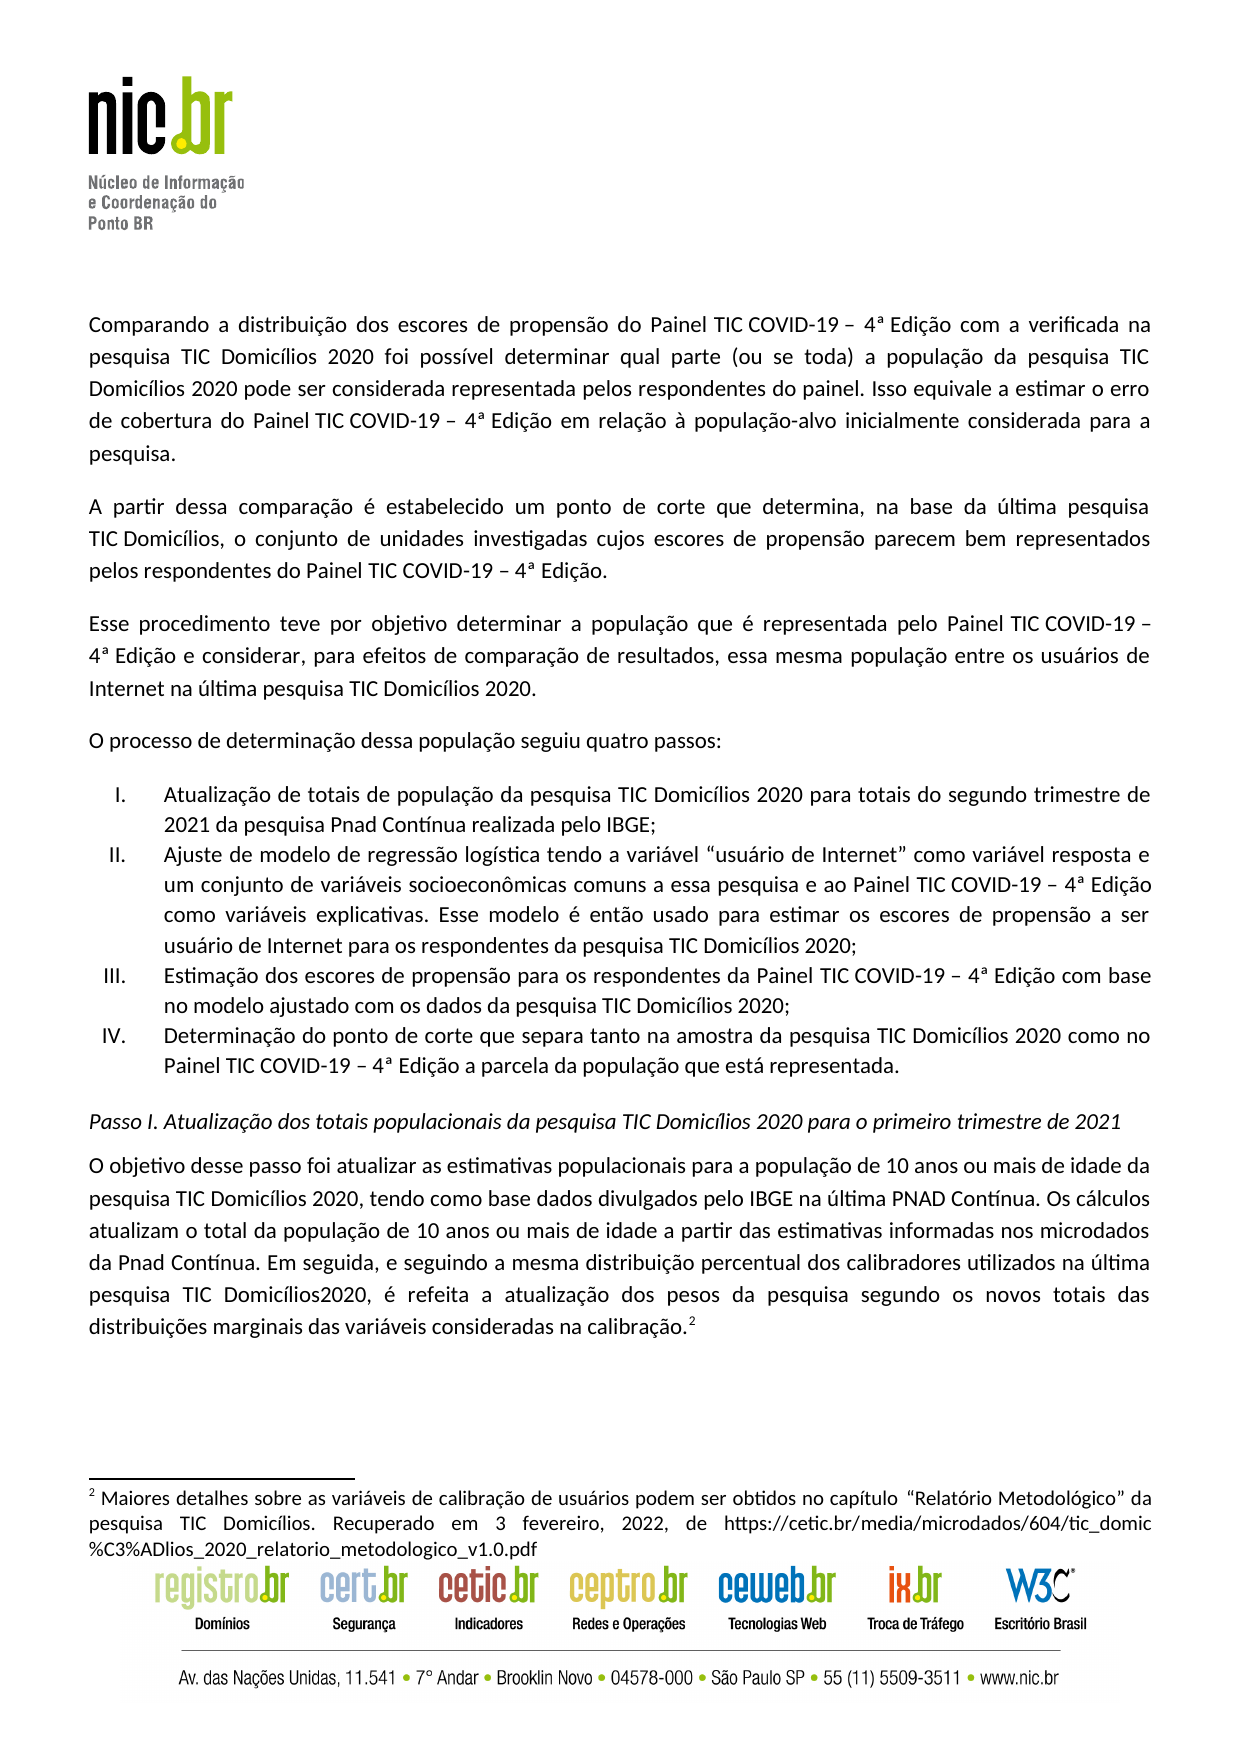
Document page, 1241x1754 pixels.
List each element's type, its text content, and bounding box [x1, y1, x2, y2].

list Estimação dos escores de propensão para os respondentes da Painel TIC COVID-19 – 4ª Edição com base no modelo ajustado com os dados da pesquisa TIC Domicílios 2020; [126, 961, 1152, 1019]
text Esse procedimento teve por objetivo determinar a população que é representada pelo Painel TIC COVID-19 – 4ª Edição e considerar, para efeitos de comparação de resultados, essa mesma população entre os usuários de Internet na última pesquisa TIC Domicílios 2020. [89, 609, 1152, 702]
text O processo de determinação dessa população seguiu quatro passos: [89, 727, 1152, 755]
list Atualização de totais de população da pesquisa TIC Domicílios 2020 para totais do segundo trimestre de 2021 da pesquisa Pnad Contínua realizada pelo IBGE; [126, 780, 1152, 838]
picture [120, 1561, 1121, 1703]
text A partir dessa comparação é estabelecido um ponto de corte que determina, na base da última pesquisa TIC Domicílios, o conjunto de unidades investigadas cujos escores de propensão parecem bem representados pelos respondentes do Painel TIC COVID-19 – 4ª Edição. [89, 492, 1152, 584]
text Comparando a distribuição dos escores de propensão do Painel TIC COVID-19 – 4ª Edição com a verificada na pesquisa TIC Domicílios 2020 foi possível determinar qual parte (ou se toda) a população da pesquisa TIC Domicílios 2020 pode ser considerada representada pelos respondentes do painel. Isso equivale a estimar o erro de cobertura do Painel TIC COVID-19 – 4ª Edição em relação à população-alvo inicialmente considerada para a pesquisa. [89, 310, 1152, 467]
list Determinação do ponto de corte que separa tanto na amostra da pesquisa TIC Domicílios 2020 como no Painel TIC COVID-19 – 4ª Edição a parcela da população que está representada. [126, 1021, 1152, 1079]
list Ajuste de modelo de regressão logística tendo a variável “usuário de Internet” como variável resposta e um conjunto de variáveis socioeconômicas comuns a essa pesquisa e ao Painel TIC COVID-19 – 4ª Edição como variáveis explicativas. Esse modelo é então usado para estimar os escores de propensão a ser usuário de Internet para os respondentes da pesquisa TIC Domicílios 2020; [126, 840, 1152, 959]
subtitle Passo I. Atualização dos totais populacionais da pesquisa TIC Domicílios 2020 para o primeiro trimestre de 2021 [89, 1107, 1152, 1135]
text O objetivo desse passo foi atualizar as estimativas populacionais para a população de 10 anos ou mais de idade da pesquisa TIC Domicílios 2020, tendo como base dados divulgados pelo IBGE na última PNAD Contínua. Os cálculos atualizam o total da população de 10 anos ou mais de idade a partir das estimativas informadas nos microdados da Pnad Contínua. Em seguida, e seguindo a mesma distribuição percentual dos calibradores utilizados na última pesquisa TIC Domicílios2020, é refeita a atualização dos pesos da pesquisa segundo os novos totais das distribuições marginais das variáveis consideradas na calibração. [89, 1151, 1152, 1340]
